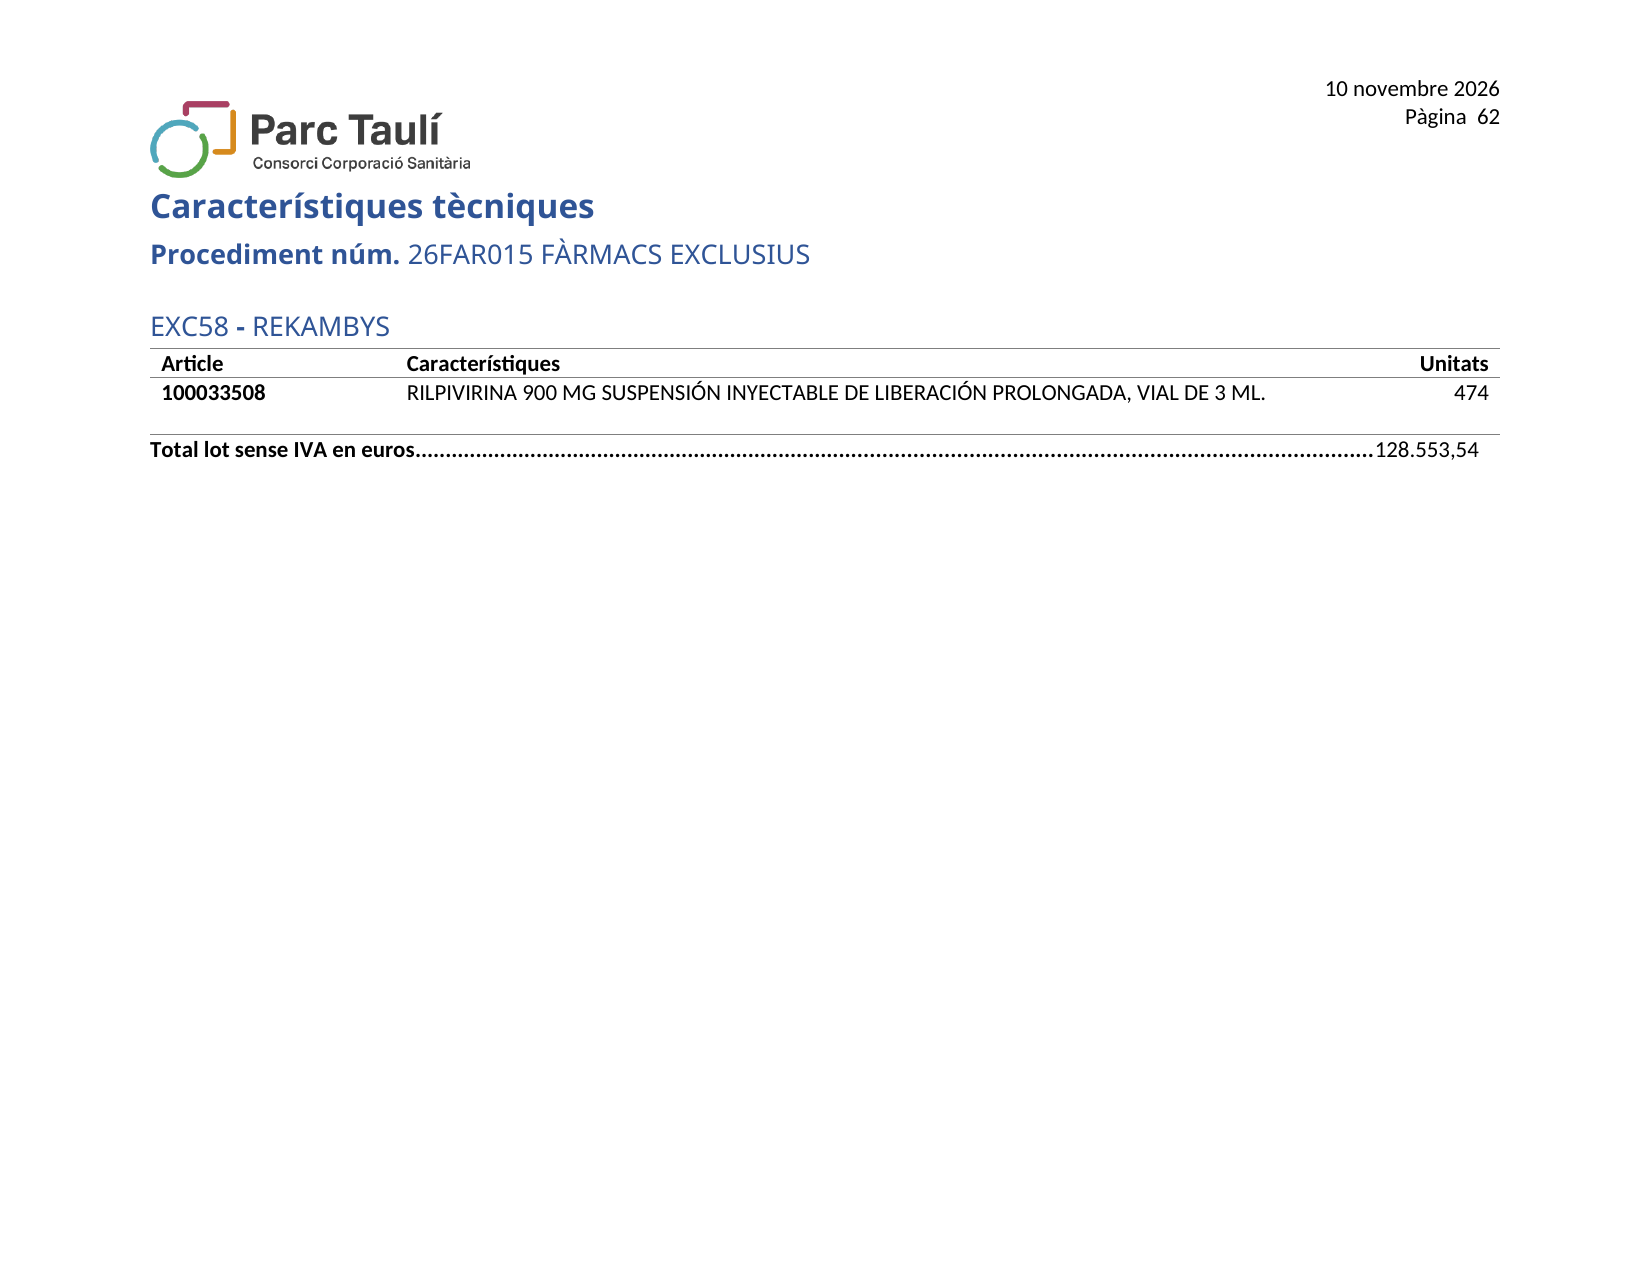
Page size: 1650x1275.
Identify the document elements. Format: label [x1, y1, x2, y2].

picture [150, 101, 470, 178]
